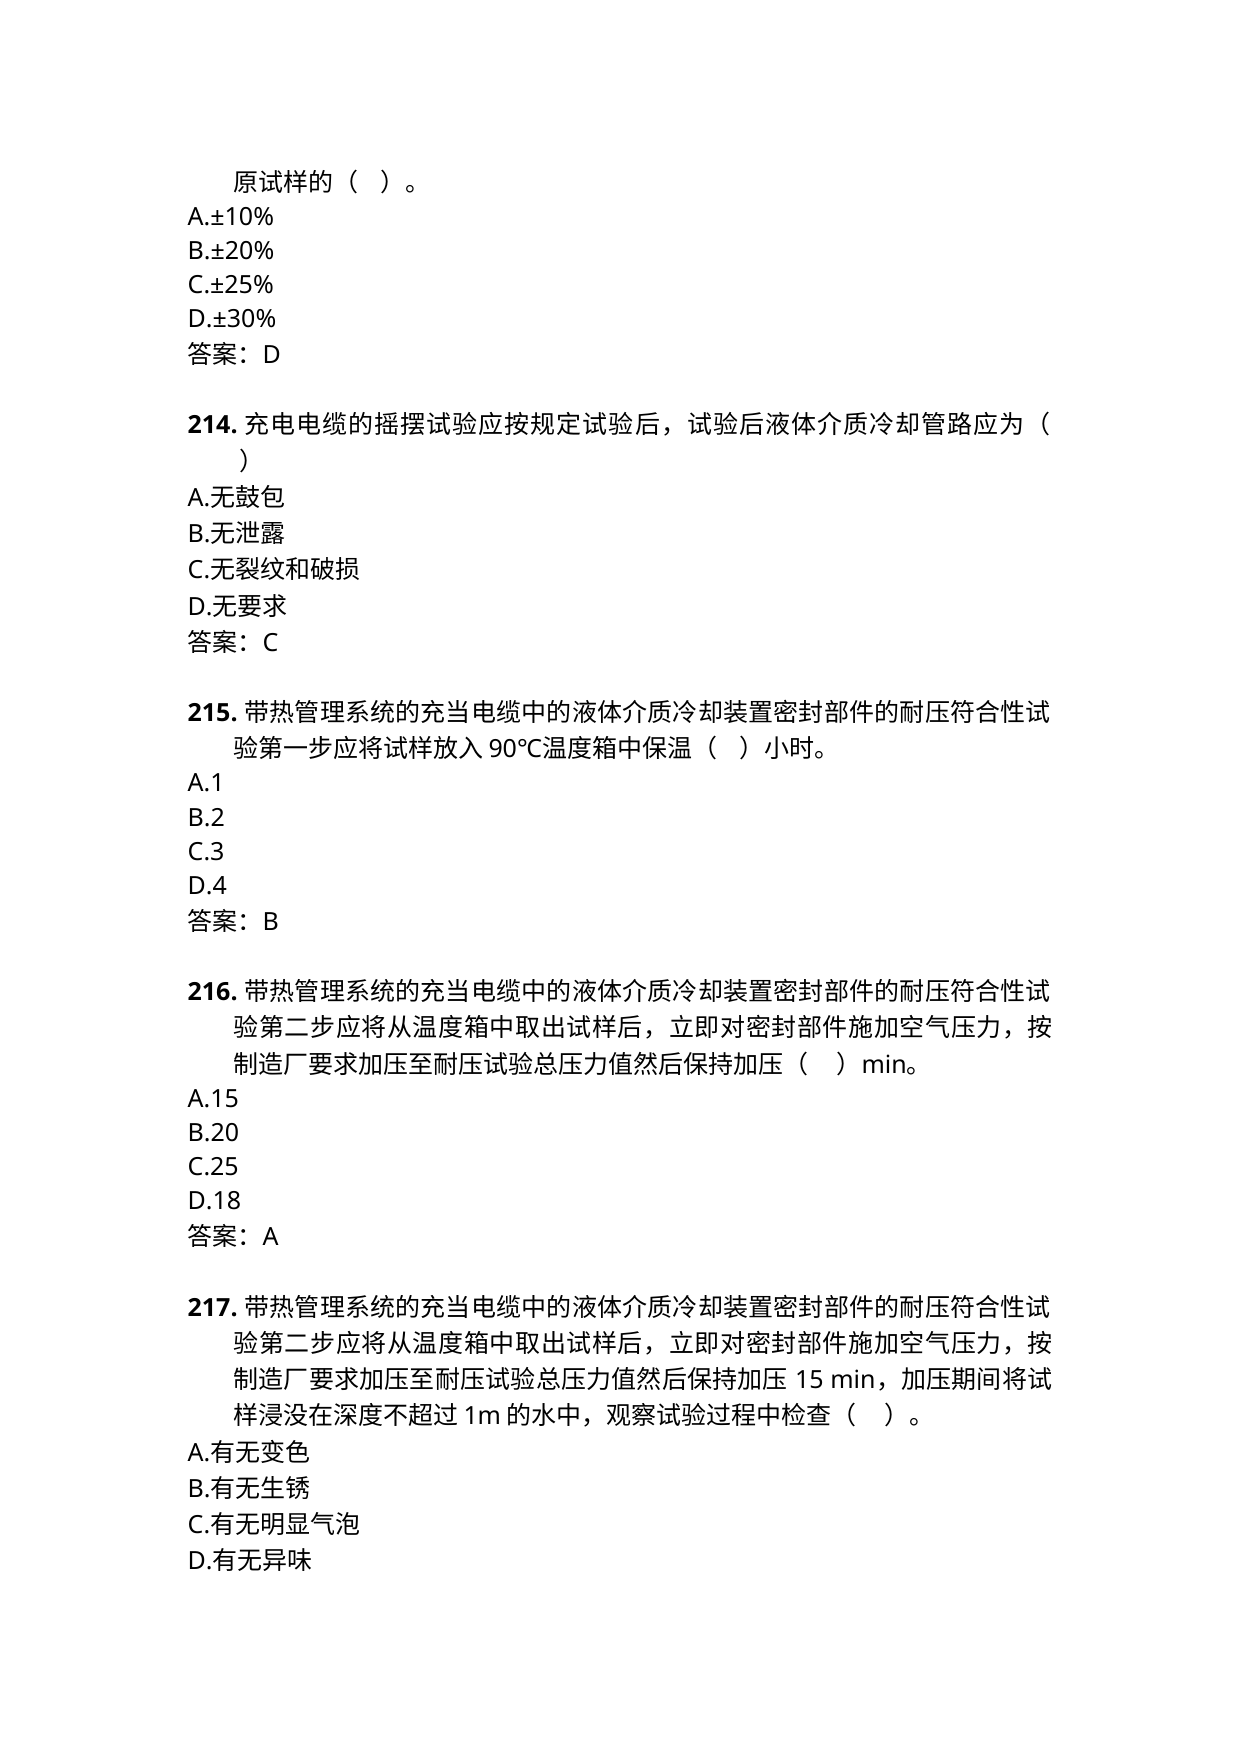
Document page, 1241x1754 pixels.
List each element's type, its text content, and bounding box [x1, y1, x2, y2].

text 答案：C [187, 622, 1053, 658]
text C.3 [187, 833, 1053, 867]
list 带热管理系统的充当电缆中的液体介质冷却装置密封部件的耐压符合性试验第一步应将试样放入90℃温度箱中保温（ ）小时。 [187, 693, 1053, 765]
text D.18 [187, 1183, 1053, 1217]
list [187, 162, 1053, 198]
text 答案：A [187, 1217, 1053, 1253]
text D.4 [187, 867, 1053, 901]
text A.有无变色 [187, 1432, 1053, 1468]
text C.25 [187, 1148, 1053, 1183]
text 答案：D [187, 334, 1053, 371]
text C.无裂纹和破损 [187, 550, 1053, 586]
text D.无要求 [187, 586, 1053, 622]
text C.有无明显气泡 [187, 1504, 1053, 1541]
text A.1 [187, 765, 1053, 799]
text B.无泄露 [187, 513, 1053, 550]
text A.无鼓包 [187, 477, 1053, 513]
text C.±25% [187, 266, 1053, 300]
list 带热管理系统的充当电缆中的液体介质冷却装置密封部件的耐压符合性试验第二步应将从温度箱中取出试样后，立即对密封部件施加空气压力，按制造厂要求加压至耐压试验总压力值然后保持加压（ ）min。 [187, 972, 1053, 1080]
text A.±10% [187, 198, 1053, 232]
text B.20 [187, 1114, 1053, 1148]
text D.±30% [187, 300, 1053, 334]
text 答案：B [187, 901, 1053, 938]
text A.15 [187, 1080, 1053, 1114]
text D.有无异味 [187, 1541, 1053, 1577]
text B.有无生锈 [187, 1468, 1053, 1504]
text B.±20% [187, 232, 1053, 266]
list 充电电缆的摇摆试验应按规定试验后，试验后液体介质冷却管路应为（ ） [187, 405, 1053, 477]
text B.2 [187, 799, 1053, 833]
list 带热管理系统的充当电缆中的液体介质冷却装置密封部件的耐压符合性试验第二步应将从温度箱中取出试样后，立即对密封部件施加空气压力，按制造厂要求加压至耐压试验总压力值然后保持加压15 min，加压期间将试样浸没在深度不超过1m的水中，观察试验过程中检查（ ）。 [187, 1287, 1053, 1432]
